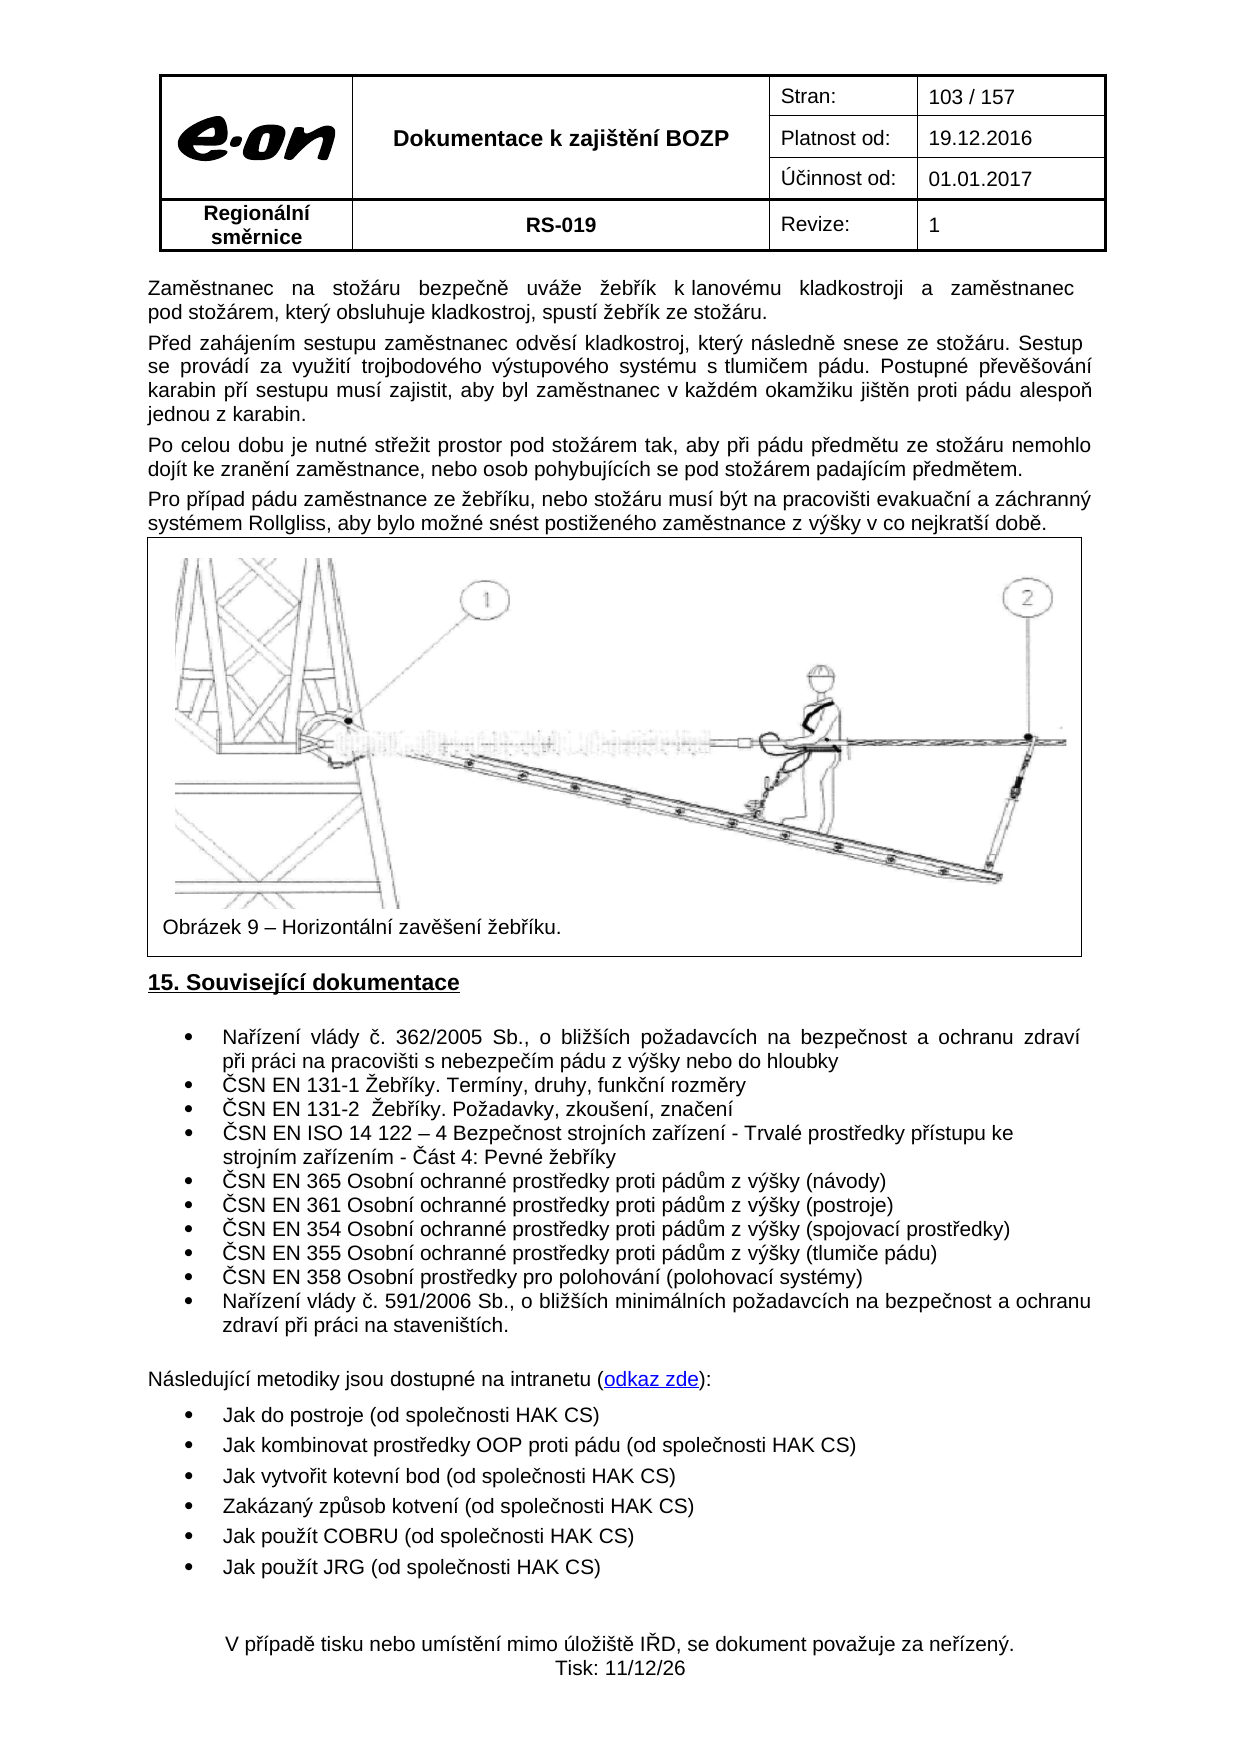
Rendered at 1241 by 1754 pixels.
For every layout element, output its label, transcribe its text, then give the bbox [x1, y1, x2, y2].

text Pro případ pádu zaměstnance ze žebříku, nebo stožáru musí být na pracovišti evakuační a záchranný systémem Rollgliss, aby bylo možné snést postiženého zaměstnance z výšky v co nejkratší době. [148, 487, 1092, 534]
list Nařízení vlády č. 591/2006 Sb., o bližších minimálních požadavcích na bezpečnost a ochranu zdraví při práci na staveništích. [185, 1289, 1092, 1337]
list Jak vytvořit kotevní bod (od společnosti HAK CS) [185, 1463, 1092, 1488]
list Jak použít JRG (od společnosti HAK CS) [185, 1554, 1092, 1578]
list Nařízení vlády č. 362/2005 Sb., o bližších požadavcích na bezpečnost a ochranu zdraví při práci na pracovišti s nebezpečím pádu z výšky nebo do hloubky [185, 1025, 1092, 1073]
list Jak kombinovat prostředky OOP proti pádu (od společnosti HAK CS) [185, 1433, 1092, 1457]
title 15. Související dokumentace [148, 969, 1092, 996]
picture [162, 558, 1067, 909]
list ČSN EN 361 Osobní ochranné prostředky proti pádům z výšky (postroje) [185, 1193, 1092, 1217]
text Následující metodiky jsou dostupné na intranetu (odkaz zde): [148, 1366, 1092, 1390]
list ČSN EN 358 Osobní prostředky pro polohování (polohovací systémy) [185, 1265, 1092, 1289]
text Zaměstnanec na stožáru bezpečně uváže žebřík k lanovému kladkostroji a zaměstnanec pod stožárem, který obsluhuje kladkostroj, spustí žebřík ze stožáru. [148, 276, 1092, 324]
list Zakázaný způsob kotvení (od společnosti HAK CS) [185, 1494, 1092, 1518]
list ČSN EN 131-1 Žebříky. Termíny, druhy, funkční rozměry [185, 1073, 1092, 1097]
list ČSN EN 365 Osobní ochranné prostředky proti pádům z výšky (návody) [185, 1169, 1092, 1193]
list Jak do postroje (od společnosti HAK CS) [185, 1403, 1092, 1427]
list ČSN EN 354 Osobní ochranné prostředky proti pádům z výšky (spojovací prostředky) [185, 1217, 1092, 1241]
list ČSN EN 355 Osobní ochranné prostředky proti pádům z výšky (tlumiče pádu) [185, 1241, 1092, 1265]
list ČSN EN 131-2 Žebříky. Požadavky, zkoušení, značení [185, 1097, 1092, 1121]
text Po celou dobu je nutné střežit prostor pod stožárem tak, aby při pádu předmětu ze stožáru nemohlo dojít ke zranění zaměstnance, nebo osob pohybujících se pod stožárem padajícím předmětem. [148, 432, 1092, 480]
list ČSN EN ISO 14 122 – 4 Bezpečnost strojních zařízení - Trvalé prostředky přístupu ke strojním zařízením - Část 4: Pevné žebříky [185, 1121, 1092, 1169]
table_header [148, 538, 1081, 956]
list Jak použít COBRU (od společnosti HAK CS) [185, 1524, 1092, 1548]
text Před zahájením sestupu zaměstnanec odvěsí kladkostroj, který následně snese ze stožáru. Sestup se provádí za využití trojbodového výstupového systému s tlumičem pádu. Postupné převěšování karabin pří sestupu musí zajistit, aby byl zaměstnanec v každém okamžiku jištěn proti pádu alespoň jednou z karabin. [148, 330, 1092, 426]
